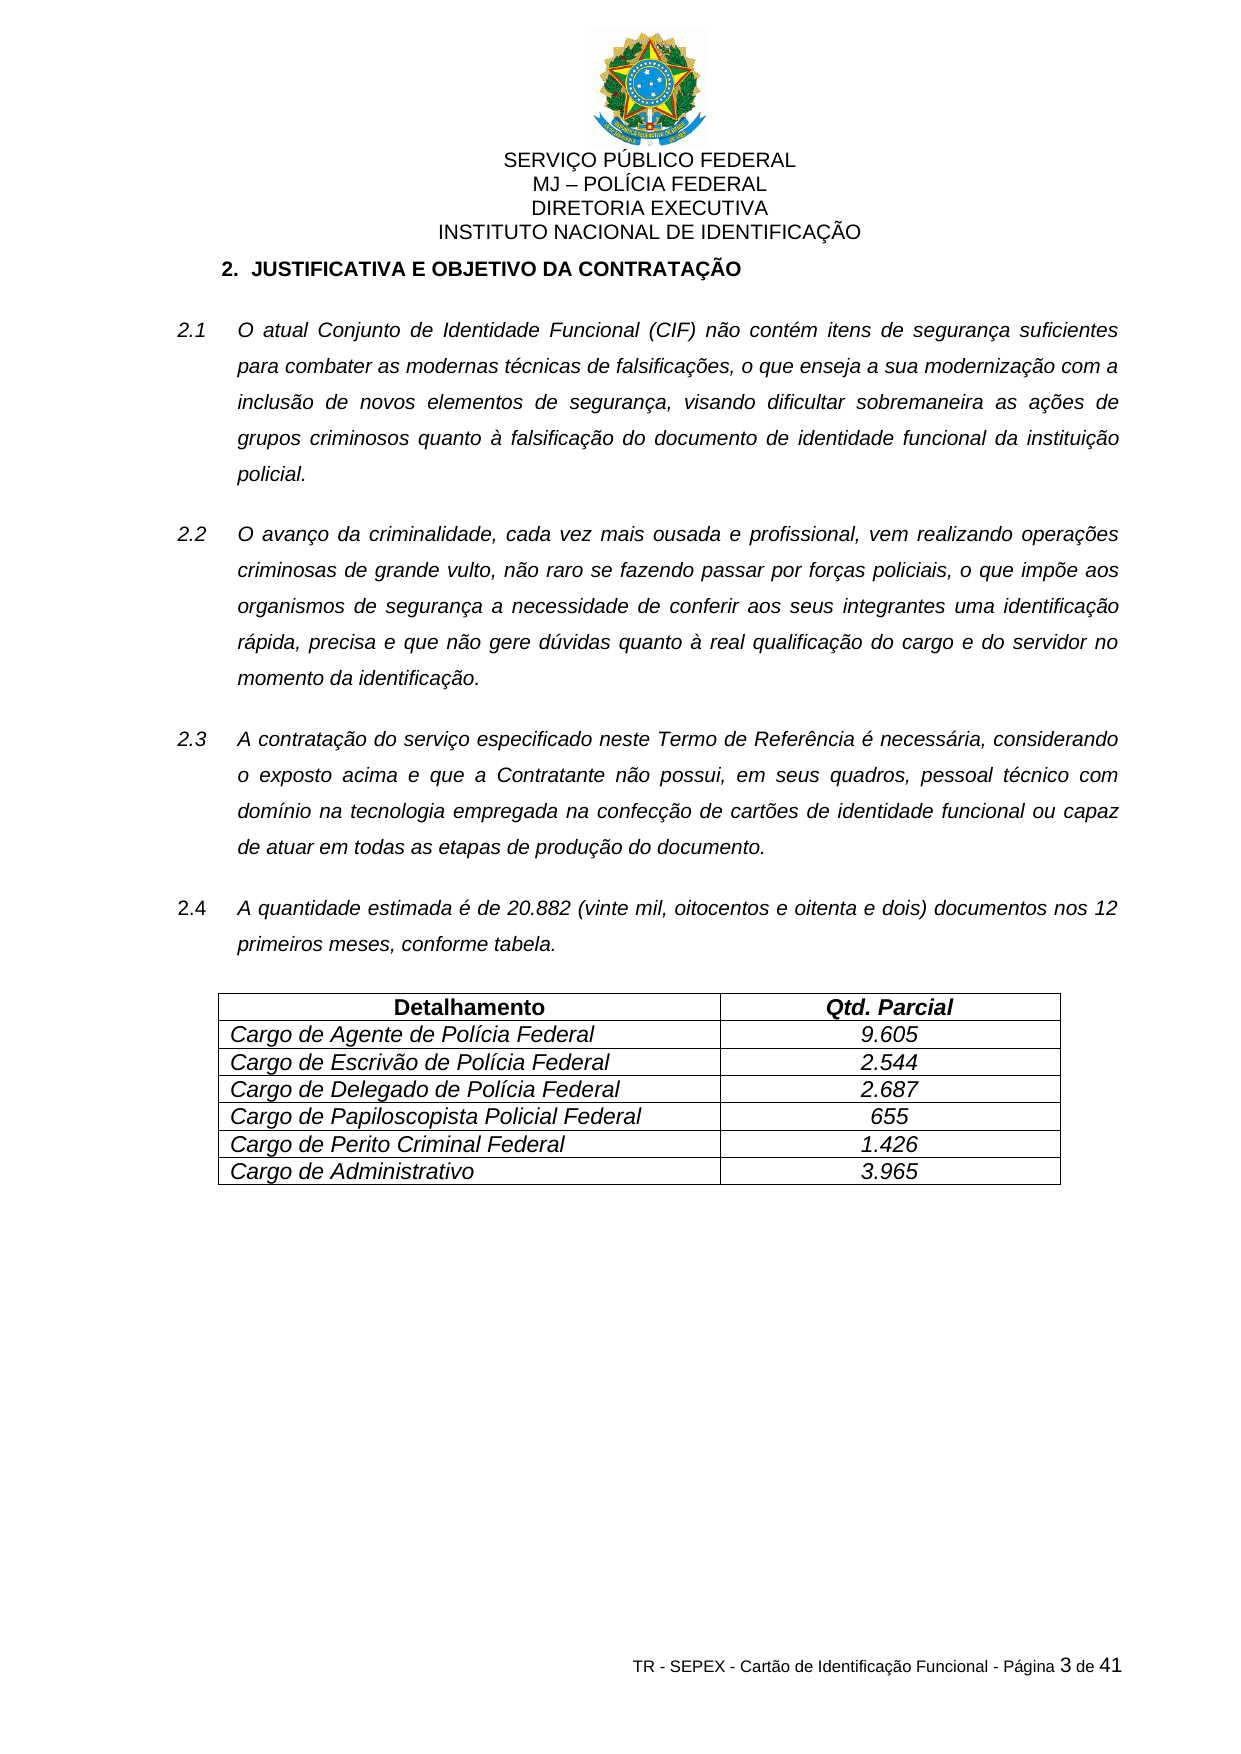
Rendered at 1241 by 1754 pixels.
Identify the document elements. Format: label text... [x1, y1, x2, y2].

table_cell Cargo de Delegado de Polícia Federal [219, 1076, 720, 1102]
subtitle A contratação do serviço especificado neste Termo de Referência é necessária, considerando o exposto acima e que a Contratante não possui, em seus quadros, pessoal técnico com domínio na tecnologia empregada na confecção de cartões de identidade funcional ou capaz de atuar em todas as etapas de produção do documento. [177, 727, 1122, 859]
table_cell 655 [721, 1103, 1060, 1129]
table_header Detalhamento [219, 994, 720, 1020]
picture [589, 29, 710, 149]
subtitle O avanço da criminalidade, cada vez mais ousada e profissional, vem realizando operações criminosas de grande vulto, não raro se fazendo passar por forças policiais, o que impõe aos organismos de segurança a necessidade de conferir aos seus integrantes uma identificação rápida, precisa e que não gere dúvidas quanto à real qualificação do cargo e do servidor no momento da identificação. [177, 522, 1122, 690]
table_cell 2.687 [721, 1076, 1060, 1102]
table_cell Cargo de Escrivão de Polícia Federal [219, 1049, 720, 1075]
subtitle JUSTIFICATIVA E OBJETIVO DA CONTRATAÇÃO [177, 257, 1122, 281]
table_cell Cargo de Perito Criminal Federal [219, 1131, 720, 1157]
table_cell Cargo de Administrativo [219, 1158, 720, 1184]
table_cell 2.544 [721, 1049, 1060, 1075]
subtitle A quantidade estimada é de 20.882 (vinte mil, oitocentos e oitenta e dois) documentos nos 12 primeiros meses, conforme tabela. [177, 896, 1122, 956]
table_cell Cargo de Agente de Polícia Federal [219, 1021, 720, 1047]
table_cell Cargo de Papiloscopista Policial Federal [219, 1103, 720, 1129]
table_cell 9.605 [721, 1021, 1060, 1047]
table_cell 1.426 [721, 1131, 1060, 1157]
subtitle O atual Conjunto de Identidade Funcional (CIF) não contém itens de segurança suficientes para combater as modernas técnicas de falsificações, o que enseja a sua modernização com a inclusão de novos elementos de segurança, visando dificultar sobremaneira as ações de grupos criminosos quanto à falsificação do documento de identidade funcional da instituição policial. [177, 318, 1122, 485]
table_header Qtd. Parcial [721, 994, 1060, 1020]
table_cell 3.965 [721, 1158, 1060, 1184]
